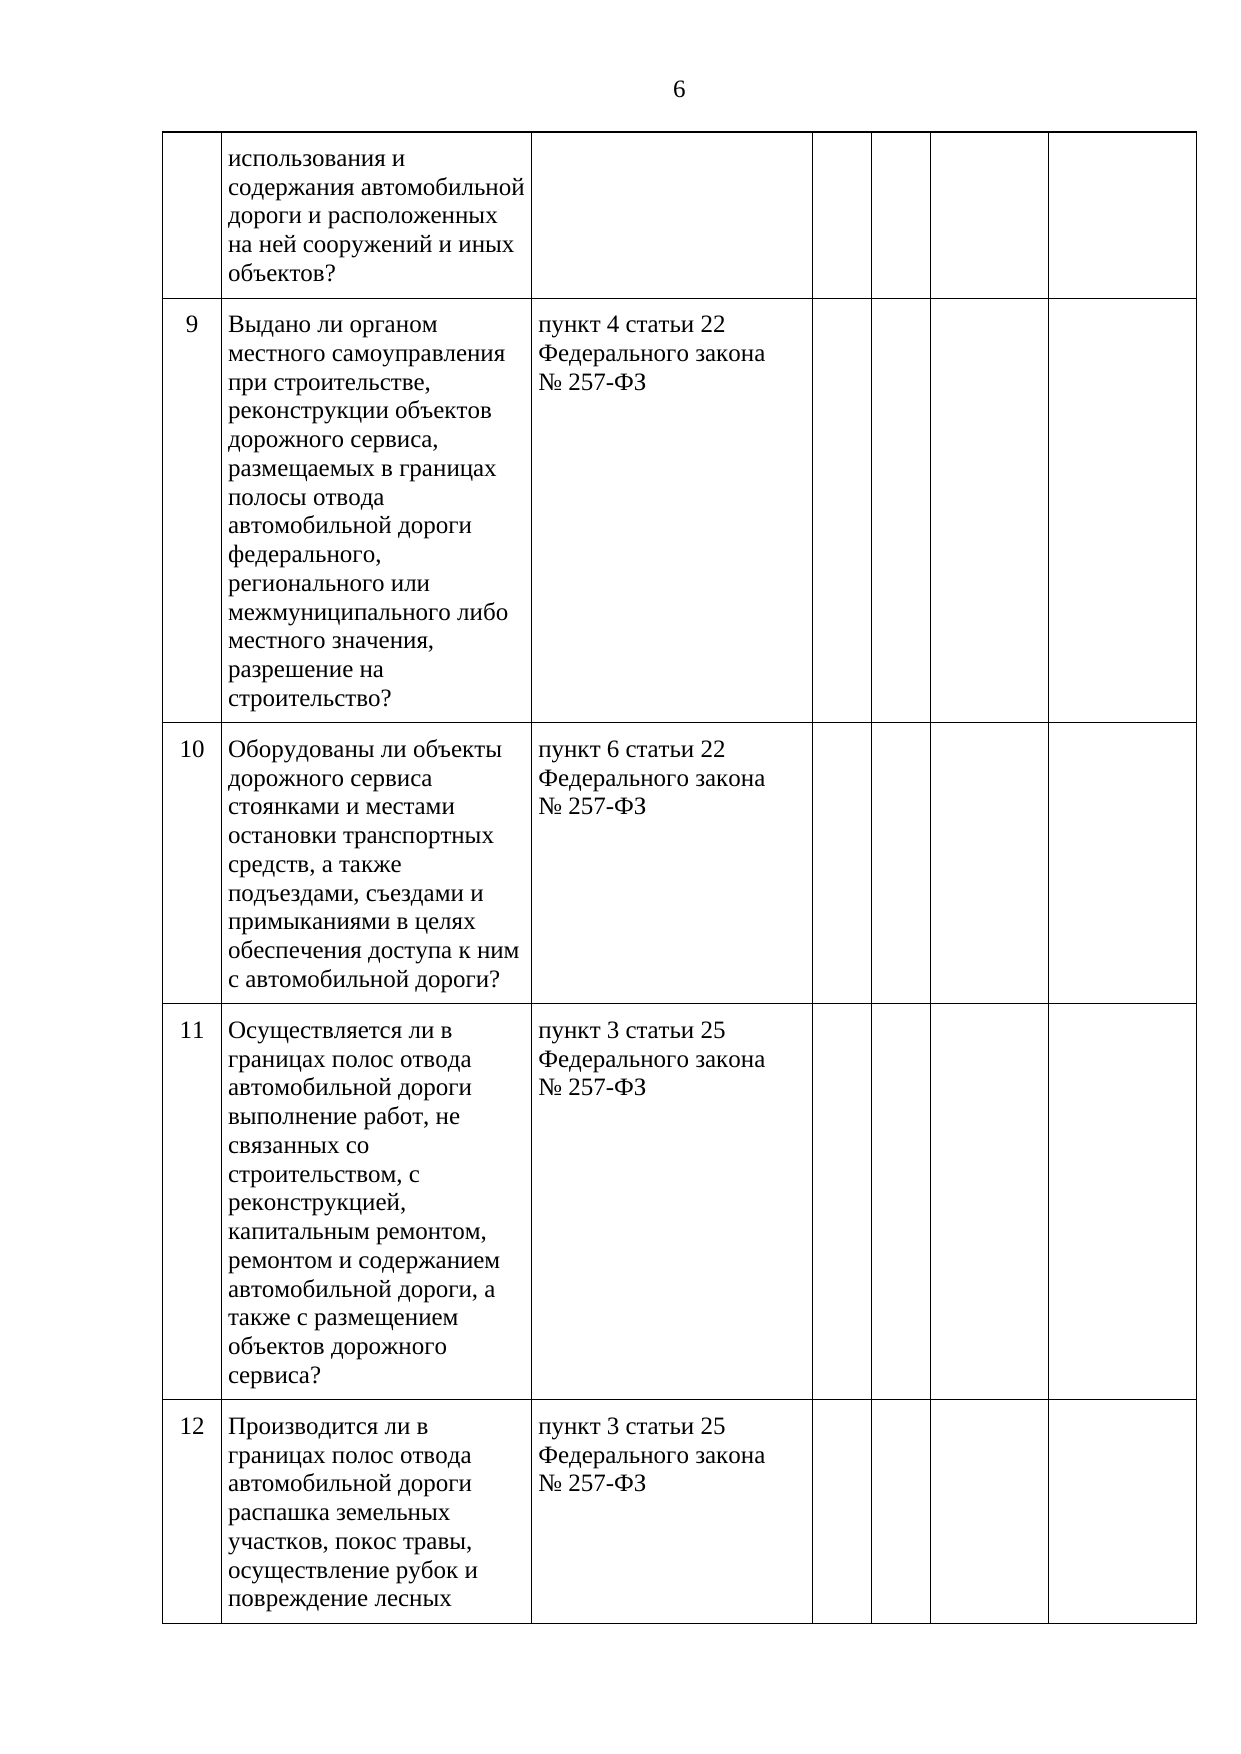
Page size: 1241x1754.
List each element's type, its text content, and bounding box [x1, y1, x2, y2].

table_cell [872, 1400, 930, 1623]
table_cell [872, 723, 930, 1003]
table_cell [813, 723, 871, 1003]
table_cell Осуществляется ли в границах полос отвода автомобильной дороги выполнение работ, не связанных со строительством, с реконструкцией, капитальным ремонтом, ремонтом и содержанием автомобильной дороги, а также с размещением объектов дорожного сервиса? [222, 1004, 531, 1399]
table_cell 10 [163, 723, 221, 1003]
table_cell пункт 3 статьи 25 Федерального закона № 257-ФЗ [532, 1004, 812, 1399]
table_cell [222, 1400, 531, 1623]
table_cell [872, 133, 930, 297]
table_cell 8 [163, 133, 221, 297]
table_cell [931, 133, 1048, 297]
table_cell 9 [163, 299, 221, 722]
table_cell Оборудованы ли объекты дорожного сервиса стоянками и местами остановки транспортных средств, а также подъездами, съездами и примыканиями в целях обеспечения доступа к ним с автомобильной дороги? [222, 723, 531, 1003]
table_cell [1049, 133, 1196, 297]
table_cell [222, 133, 531, 297]
table_cell [1049, 299, 1196, 722]
table_cell 11 [163, 1004, 221, 1399]
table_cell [532, 1400, 812, 1623]
table_cell [813, 299, 871, 722]
table_cell 12 [163, 1400, 221, 1623]
table_cell [931, 1400, 1048, 1623]
table_cell пункт 6 статьи 22 Федерального закона № 257-ФЗ [532, 723, 812, 1003]
table_cell [1049, 723, 1196, 1003]
table_cell [931, 723, 1048, 1003]
table_cell [1049, 1400, 1196, 1623]
table_cell [813, 133, 871, 297]
table_cell [1049, 1004, 1196, 1399]
table_cell [813, 1004, 871, 1399]
table_cell [813, 1400, 871, 1623]
table_cell [872, 299, 930, 722]
table_cell Выдано ли органом местного самоуправления при строительстве, реконструкции объектов дорожного сервиса, размещаемых в границах полосы отвода автомобильной дороги федерального, регионального или межмуниципального либо местного значения, разрешение на строительство? [222, 299, 531, 722]
table_cell [931, 1004, 1048, 1399]
table_cell [872, 1004, 930, 1399]
table_cell [931, 299, 1048, 722]
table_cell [532, 133, 812, 297]
table_cell пункт 4 статьи 22 Федерального закона № 257-ФЗ [532, 299, 812, 722]
